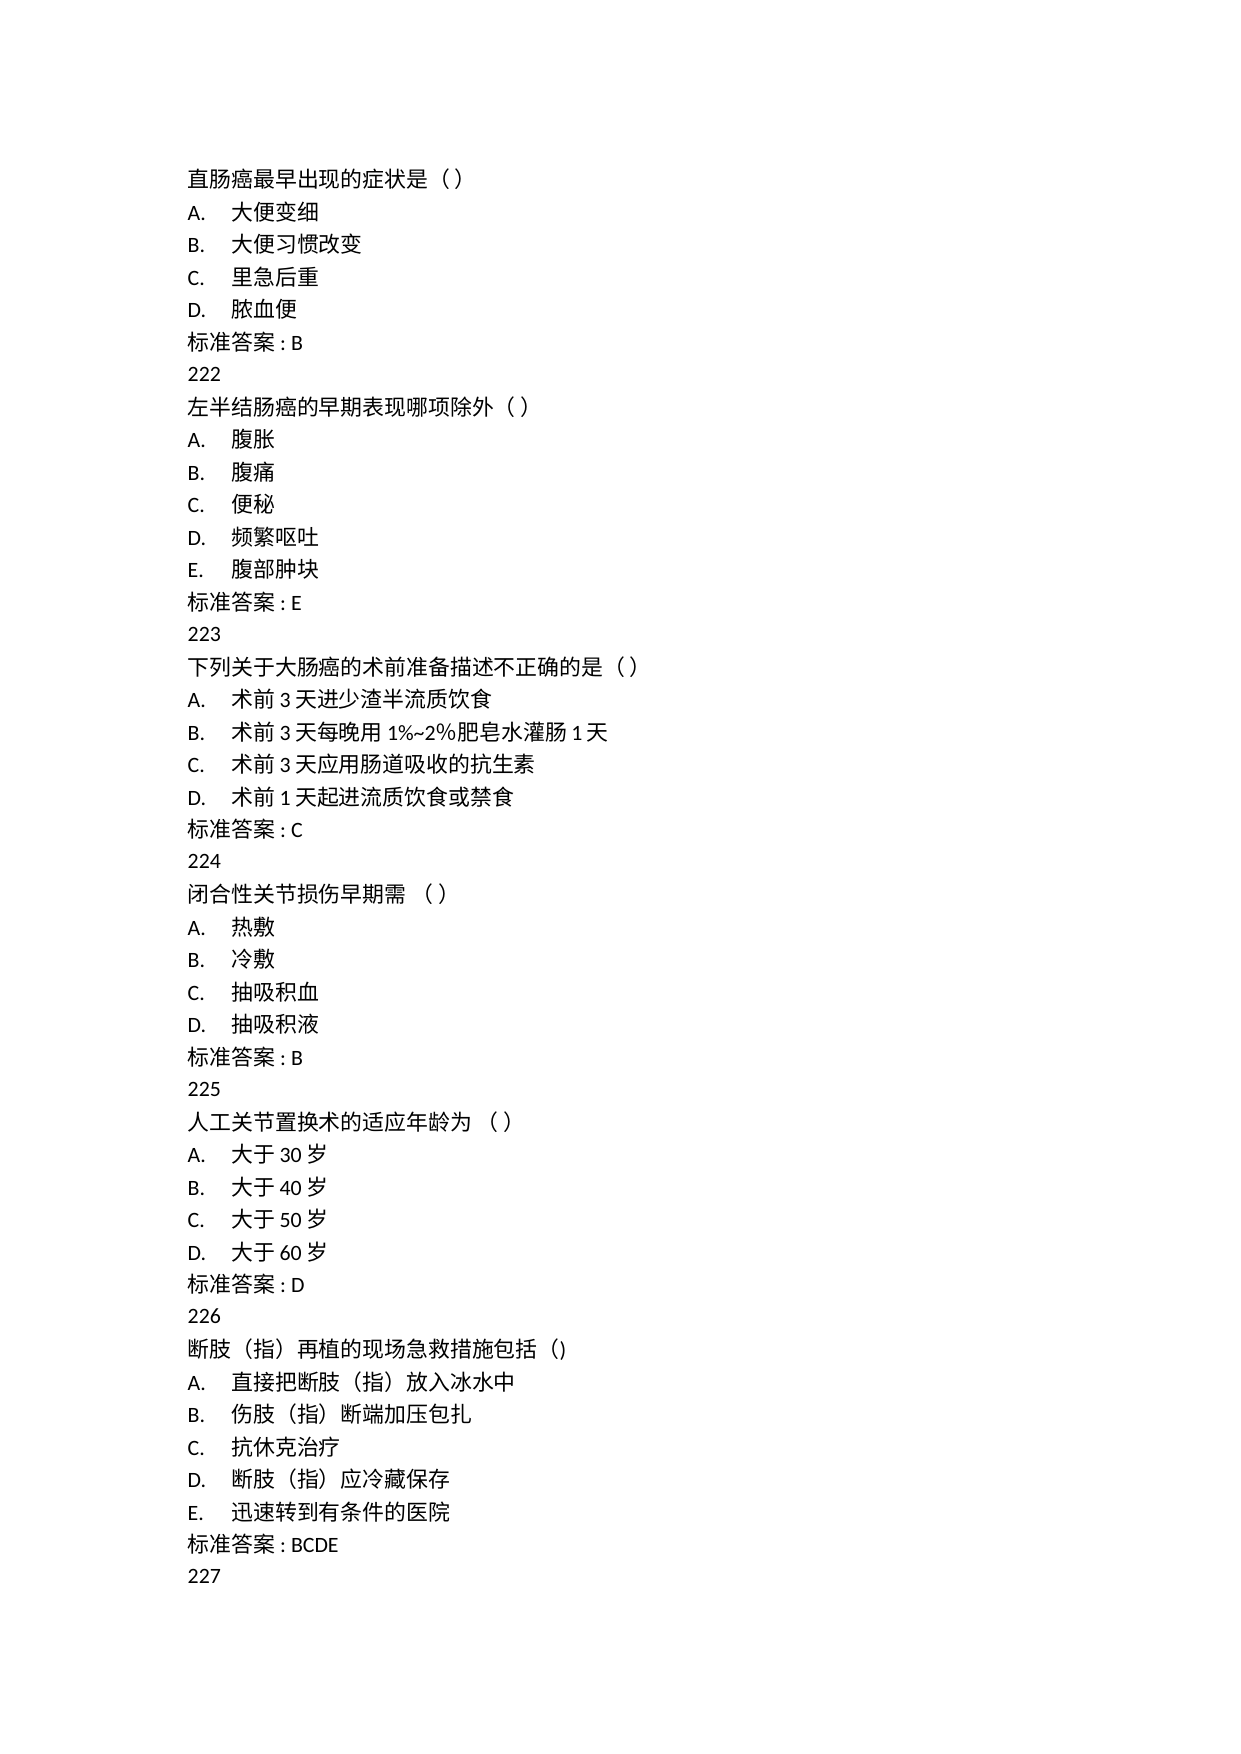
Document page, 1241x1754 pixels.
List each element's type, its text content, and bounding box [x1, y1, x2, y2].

text D. 脓血便 [187, 292, 1053, 324]
text E. 腹部肿块 [187, 552, 1053, 584]
text C. 抗休克治疗 [187, 1429, 1053, 1462]
text 222 [187, 357, 1053, 389]
text 标准答案 : D [187, 1267, 1053, 1299]
text A. 热敷 [187, 909, 1053, 942]
text 下列关于大肠癌的术前准备描述不正确的是（ ） [187, 649, 1053, 682]
text A. 腹胀 [187, 422, 1053, 454]
text E. 迅速转到有条件的医院 [187, 1494, 1053, 1527]
text B. 冷敷 [187, 942, 1053, 974]
text 223 [187, 617, 1053, 649]
text 227 [187, 1559, 1053, 1592]
text 闭合性关节损伤早期需 （ ） [187, 877, 1053, 909]
text D. 断肢（指）应冷藏保存 [187, 1462, 1053, 1494]
text D. 频繁呕吐 [187, 519, 1053, 552]
text 标准答案 : BCDE [187, 1527, 1053, 1559]
text C. 里急后重 [187, 259, 1053, 292]
text B. 伤肢（指）断端加压包扎 [187, 1397, 1053, 1429]
text B. 腹痛 [187, 454, 1053, 487]
text 225 [187, 1072, 1053, 1104]
text 标准答案 : B [187, 324, 1053, 357]
text 人工关节置换术的适应年龄为 （ ） [187, 1104, 1053, 1137]
text B. 术前3天每晚用1%~2％肥皂水灌肠1天 [187, 714, 1053, 747]
text D. 术前1天起进流质饮食或禁食 [187, 779, 1053, 812]
text 左半结肠癌的早期表现哪项除外（ ） [187, 389, 1053, 422]
text C. 抽吸积血 [187, 974, 1053, 1007]
text B. 大于40岁 [187, 1169, 1053, 1202]
text 标准答案 : E [187, 584, 1053, 617]
text 标准答案 : C [187, 812, 1053, 844]
text B. 大便习惯改变 [187, 227, 1053, 259]
text A. 术前3天进少渣半流质饮食 [187, 682, 1053, 714]
text 226 [187, 1299, 1053, 1332]
text 直肠癌最早出现的症状是（ ） [187, 162, 1053, 194]
text 标准答案 : B [187, 1039, 1053, 1072]
text A. 直接把断肢（指）放入冰水中 [187, 1364, 1053, 1397]
text C. 便秘 [187, 487, 1053, 519]
text D. 大于60岁 [187, 1234, 1053, 1267]
text C. 大于50岁 [187, 1202, 1053, 1234]
text 断肢（指）再植的现场急救措施包括（) [187, 1332, 1053, 1364]
text D. 抽吸积液 [187, 1007, 1053, 1039]
text A. 大于30岁 [187, 1137, 1053, 1169]
text C. 术前3天应用肠道吸收的抗生素 [187, 747, 1053, 779]
text 224 [187, 844, 1053, 877]
text A. 大便变细 [187, 194, 1053, 227]
